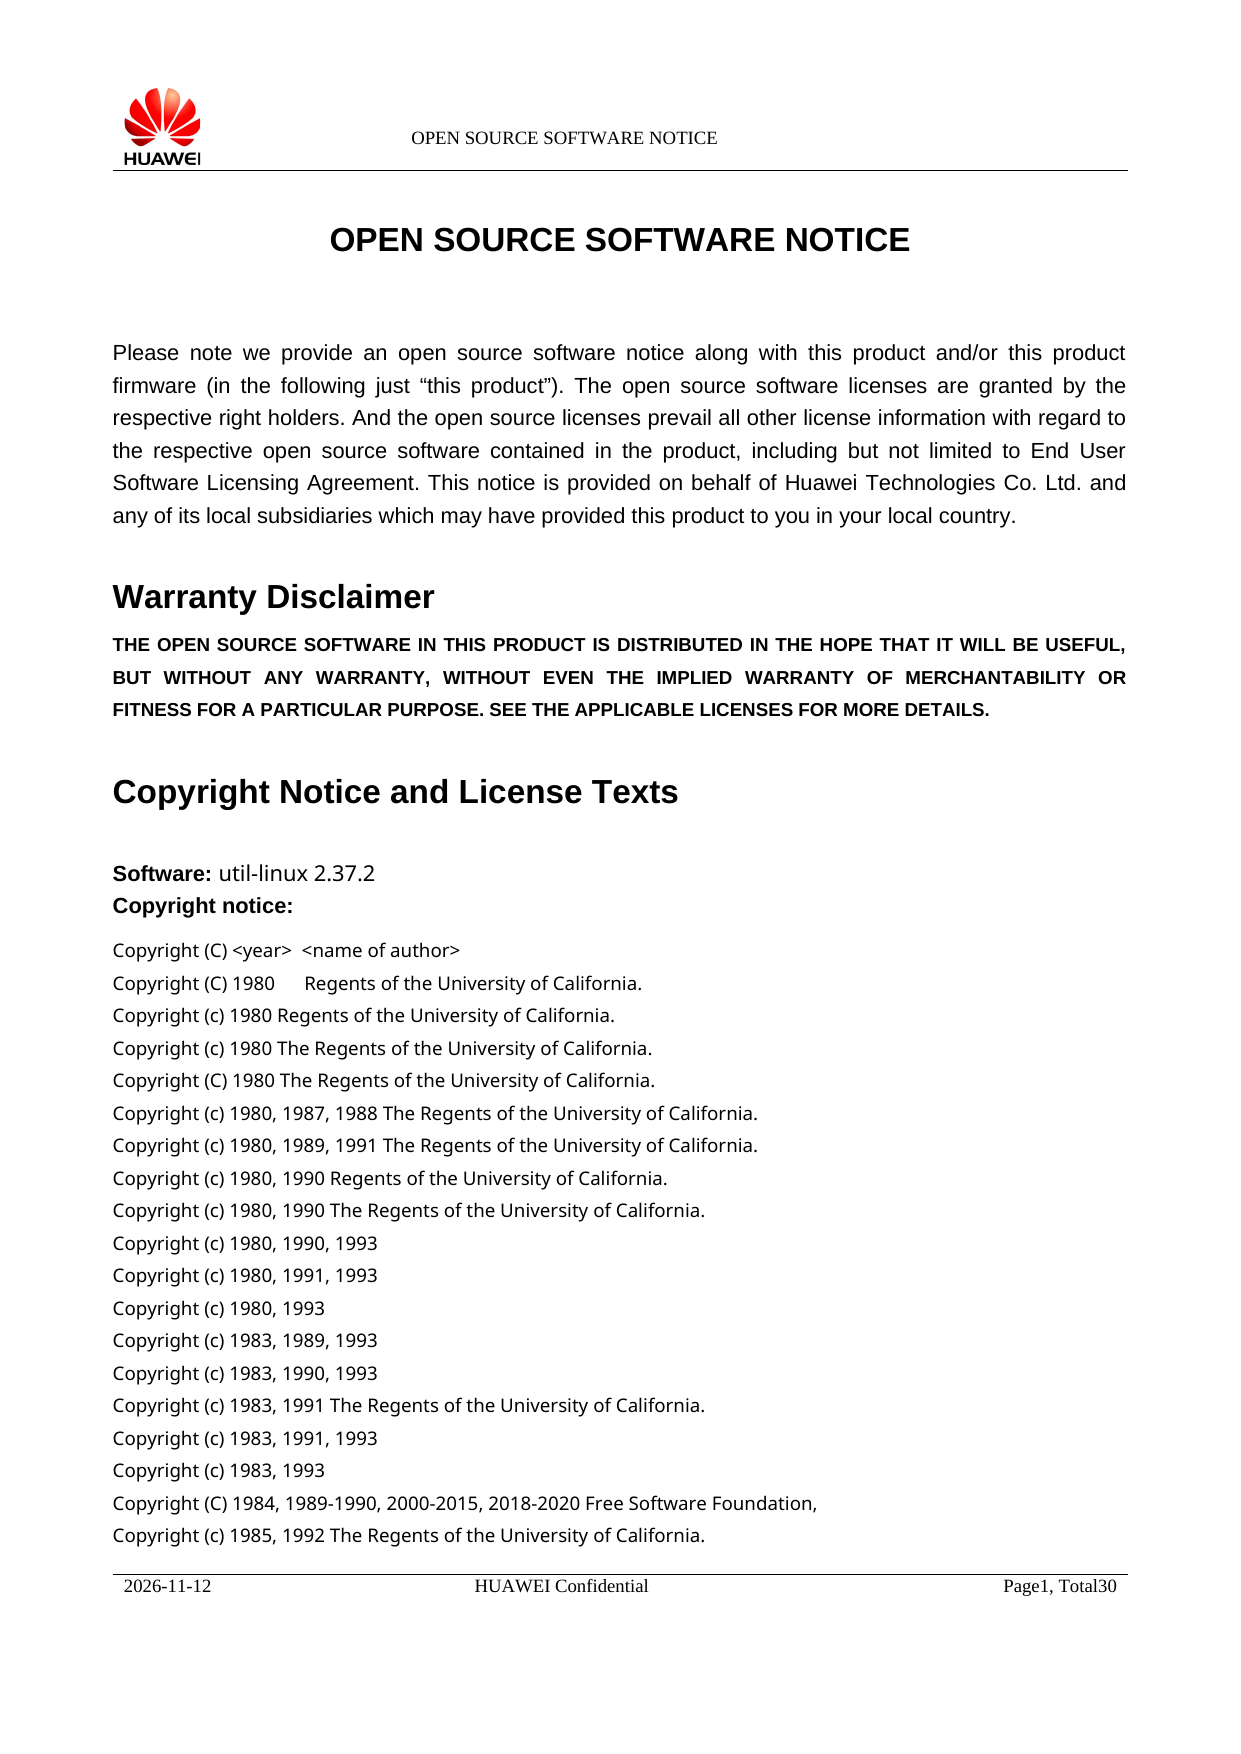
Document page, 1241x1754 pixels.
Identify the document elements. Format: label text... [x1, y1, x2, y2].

text Copyright (c) 1980, 1993 [112, 1291, 1128, 1324]
text Copyright (c) 1980, 1990 Regents of the University of California. [112, 1161, 1128, 1194]
title Software: util-linux 2.37.2 [112, 856, 1128, 889]
text Copyright (c) 1983, 1991, 1993 [112, 1421, 1128, 1454]
text OPEN SOURCE SOFTWARE NOTICE [112, 206, 1128, 271]
text Warranty Disclaimer [112, 564, 1128, 629]
text Copyright (c) 1983, 1990, 1993 [112, 1356, 1128, 1389]
text Copyright notice: [112, 889, 1128, 921]
text Copyright (c) 1980 The Regents of the University of California. [112, 1031, 1128, 1064]
text Copyright (c) 1980, 1987, 1988 The Regents of the University of California. [112, 1096, 1128, 1129]
text Please note we provide an open source software notice along with this product and/or this product firmware (in the following just “this product”). The open source software licenses are granted by the respective right holders. And the open source licenses prevail all other license information with regard to the respective open source software contained in the product, including but not limited to End User Software Licensing Agreement. This notice is provided on behalf of Huawei Technologies Co. Ltd. and any of its local subsidiaries which may have provided this product to you in your local country. [112, 336, 1128, 531]
text Copyright (c) 1983, 1989, 1993 [112, 1324, 1128, 1356]
picture [124, 88, 201, 165]
text Copyright (c) 1980, 1989, 1991 The Regents of the University of California. [112, 1129, 1128, 1161]
text Copyright (C) 1980 Regents of the University of California. [112, 966, 1128, 999]
text Copyright (c) 1980 Regents of the University of California. [112, 999, 1128, 1031]
text The open source software in this product is distributed in the hope that it will be useful, but WITHOUT ANY WARRANTY, without even the implied warranty of MERCHANTABILITY or FITNESS FOR A PARTICULAR PURPOSE. See the applicable licenses for more details. [112, 629, 1128, 726]
text Copyright Notice and License Texts [112, 759, 1128, 824]
text Copyright (C) 1980 The Regents of the University of California. [112, 1064, 1128, 1096]
text Copyright (c) 1980, 1990 The Regents of the University of California. [112, 1194, 1128, 1226]
text Copyright (c) 1980, 1990, 1993 [112, 1226, 1128, 1259]
text Copyright (c) 1983, 1993 [112, 1454, 1128, 1486]
text Copyright (c) 1980, 1991, 1993 [112, 1259, 1128, 1291]
text Copyright (C) 1984, 1989-1990, 2000-2015, 2018-2020 Free Software Foundation, [112, 1486, 1128, 1519]
text Copyright (c) 1985, 1992 The Regents of the University of California. [112, 1519, 1128, 1551]
text Copyright (C) <year> <name of author> [112, 934, 1128, 966]
text Copyright (c) 1983, 1991 The Regents of the University of California. [112, 1389, 1128, 1421]
